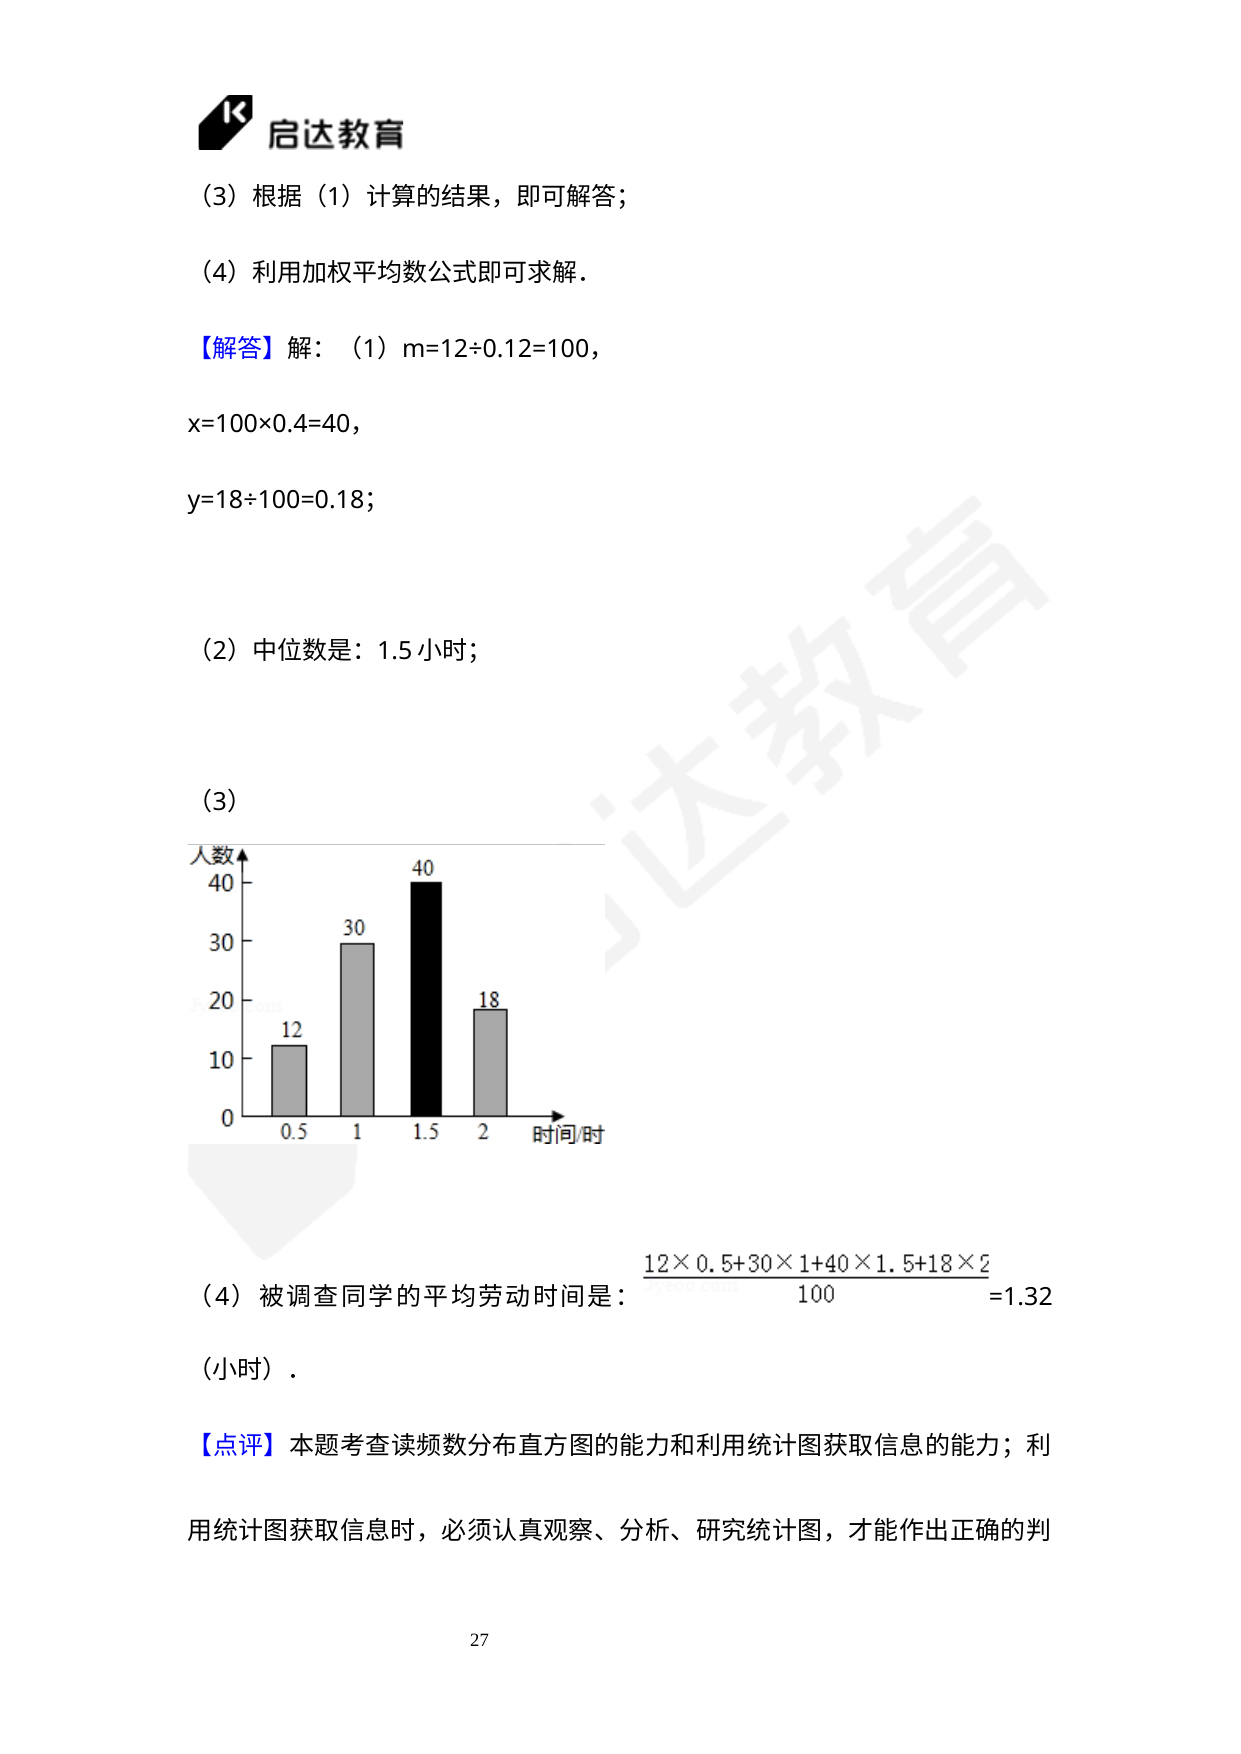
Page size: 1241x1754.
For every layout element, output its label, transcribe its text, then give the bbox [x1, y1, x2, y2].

text （4）利用加权平均数公式即可求解． [187, 238, 1053, 303]
text （4）被调查同学的平均劳动时间是：=1.32（小时）． [187, 1251, 1053, 1400]
text 【点评】本题考查读频数分布直方图的能力和利用统计图获取信息的能力；利用统计图获取信息时，必须认真观察、分析、研究统计图，才能作出正确的判断和解决问题． [187, 1411, 1053, 1561]
text （3）根据（1）计算的结果，即可解答； [187, 162, 1053, 227]
text （3） [187, 767, 1053, 832]
picture [187, 843, 605, 1144]
text （2）中位数是：1.5小时； [187, 616, 1053, 681]
text y=18÷100=0.18； [187, 465, 1053, 530]
text 【解答】解：（1）m=12÷0.12=100， [187, 314, 1053, 379]
picture [643, 1251, 989, 1306]
picture [198, 95, 404, 150]
text x=100×0.4=40， [187, 389, 1053, 454]
